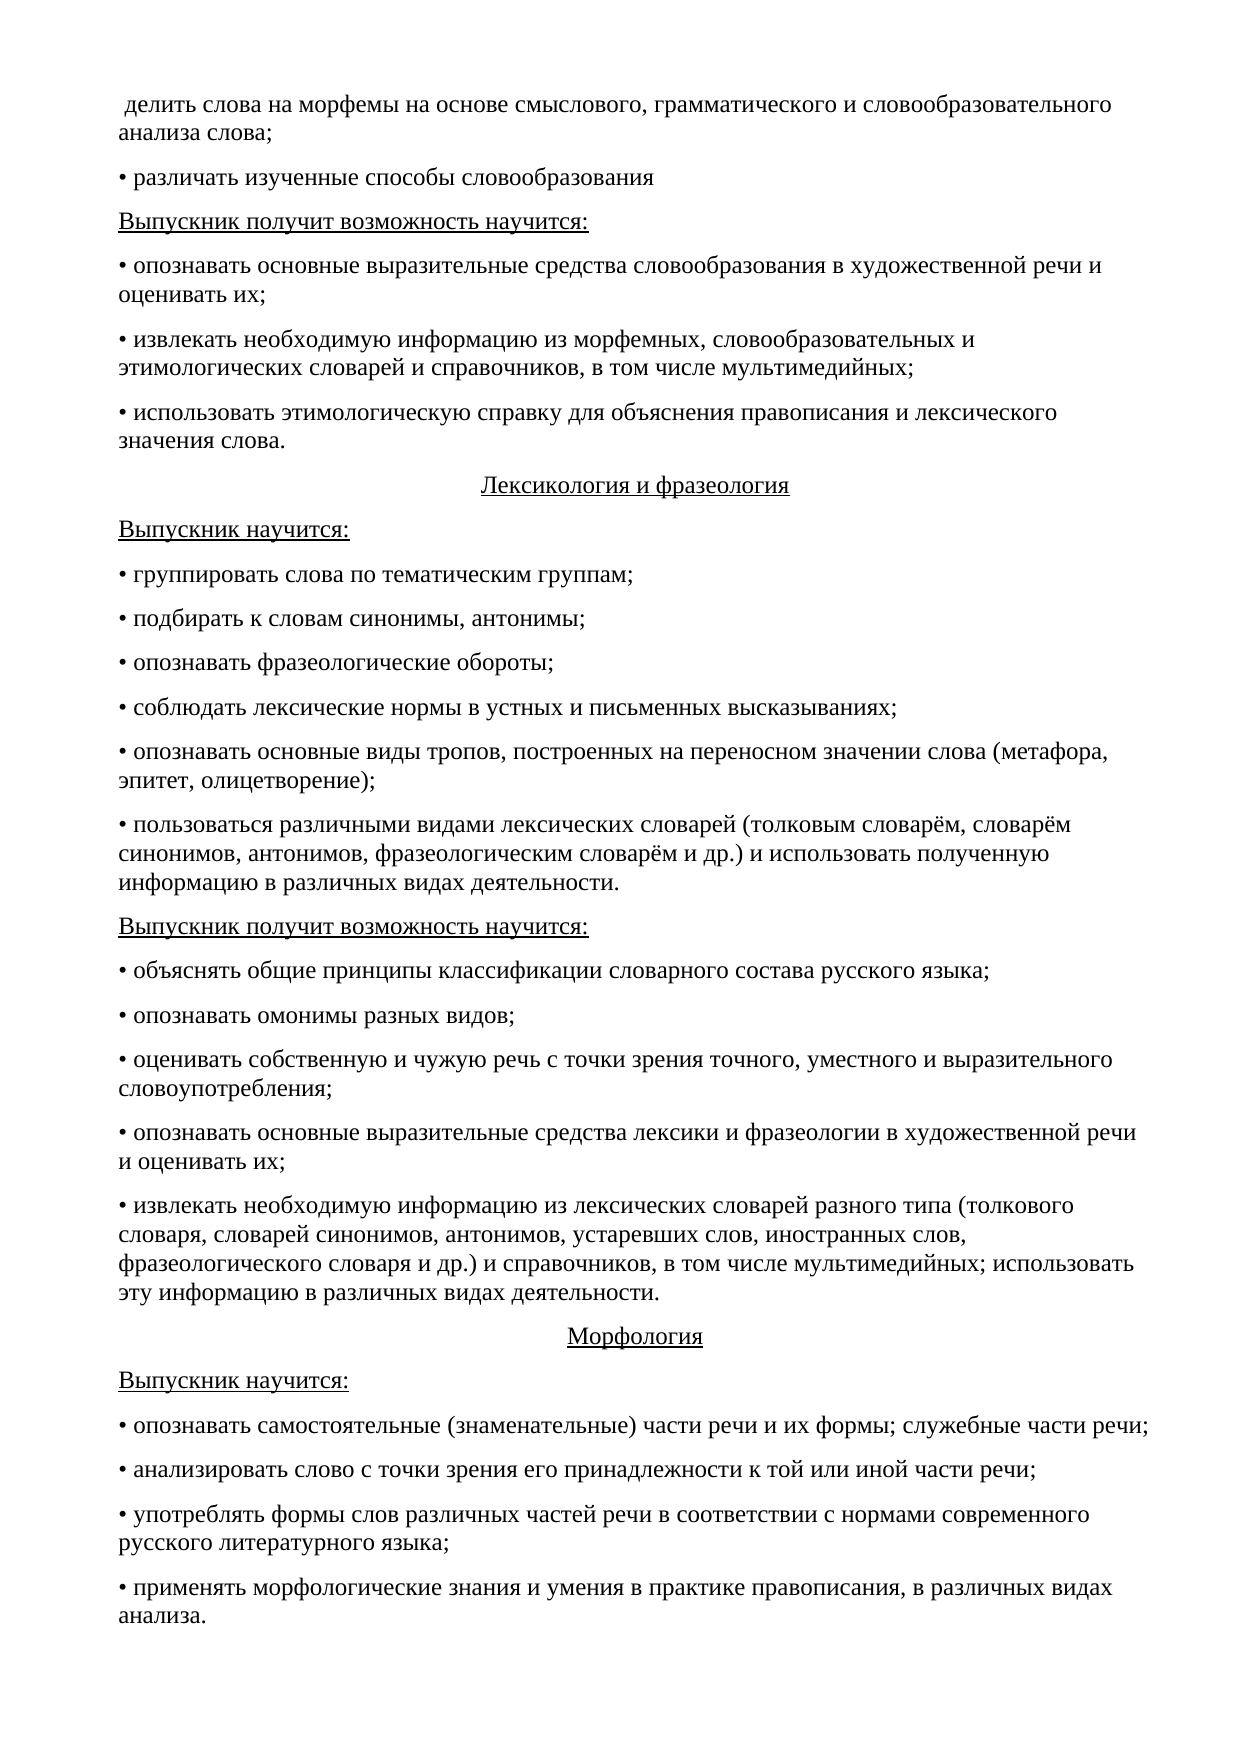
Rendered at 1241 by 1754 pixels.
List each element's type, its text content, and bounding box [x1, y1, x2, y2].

text Выпускник получит возможность научится: [118, 911, 1152, 940]
text • опознавать фразеологические обороты; [118, 647, 1152, 676]
text • применять морфологические знания и умения в практике правописания, в различных видах анализа. [118, 1572, 1152, 1629]
text Выпускник получит возможность научится: [118, 206, 1152, 235]
text Выпускник научится: [118, 1366, 1152, 1394]
text • объяснять общие принципы классификации словарного состава русского языка; [118, 956, 1152, 984]
text • извлекать необходимую информацию из лексических словарей разного типа (толкового словаря, словарей синонимов, антонимов, устаревших слов, иностранных слов, фразеологического словаря и др.) и справочников, в том числе мультимедийных; использовать эту информацию в различных видах деятельности. [118, 1191, 1152, 1306]
text • подбирать к словам синонимы, антонимы; [118, 603, 1152, 632]
text делить слова на морфемы на основе смыслового, грамматического и словообразовательного анализа слова; [118, 89, 1152, 146]
text • анализировать слово с точки зрения его принадлежности к той или иной части речи; [118, 1454, 1152, 1483]
text • употреблять формы слов различных частей речи в соответствии с нормами современного русского литературного языка; [118, 1499, 1152, 1556]
text • оценивать собственную и чужую речь с точки зрения точного, уместного и выразительного словоупотребления; [118, 1044, 1152, 1102]
text • опознавать основные выразительные средства лексики и фразеологии в художественной речи и оценивать их; [118, 1117, 1152, 1175]
text • группировать слова по тематическим группам; [118, 559, 1152, 587]
text • различать изученные способы словообразования [118, 162, 1152, 191]
text Лексикология и фразеология [118, 470, 1152, 499]
text Морфология [118, 1321, 1152, 1350]
text • извлекать необходимую информацию из морфемных, словообразовательных и этимологических словарей и справочников, в том числе мультимедийных; [118, 324, 1152, 381]
text • опознавать самостоятельные (знаменательные) части речи и их формы; служебные части речи; [118, 1410, 1152, 1439]
text • соблюдать лексические нормы в устных и письменных высказываниях; [118, 692, 1152, 721]
text Выпускник научится: [118, 514, 1152, 543]
text • опознавать основные виды тропов, построенных на переносном значении слова (метафора, эпитет, олицетворение); [118, 736, 1152, 794]
text • опознавать основные выразительные средства словообразования в художественной речи и оценивать их; [118, 251, 1152, 308]
text • опознавать омонимы разных видов; [118, 1000, 1152, 1029]
text • использовать этимологическую справку для объяснения правописания и лексического значения слова. [118, 397, 1152, 454]
text • пользоваться различными видами лексических словарей (толковым словарём, словарём синонимов, антонимов, фразеологическим словарём и др.) и использовать полученную информацию в различных видах деятельности. [118, 809, 1152, 896]
